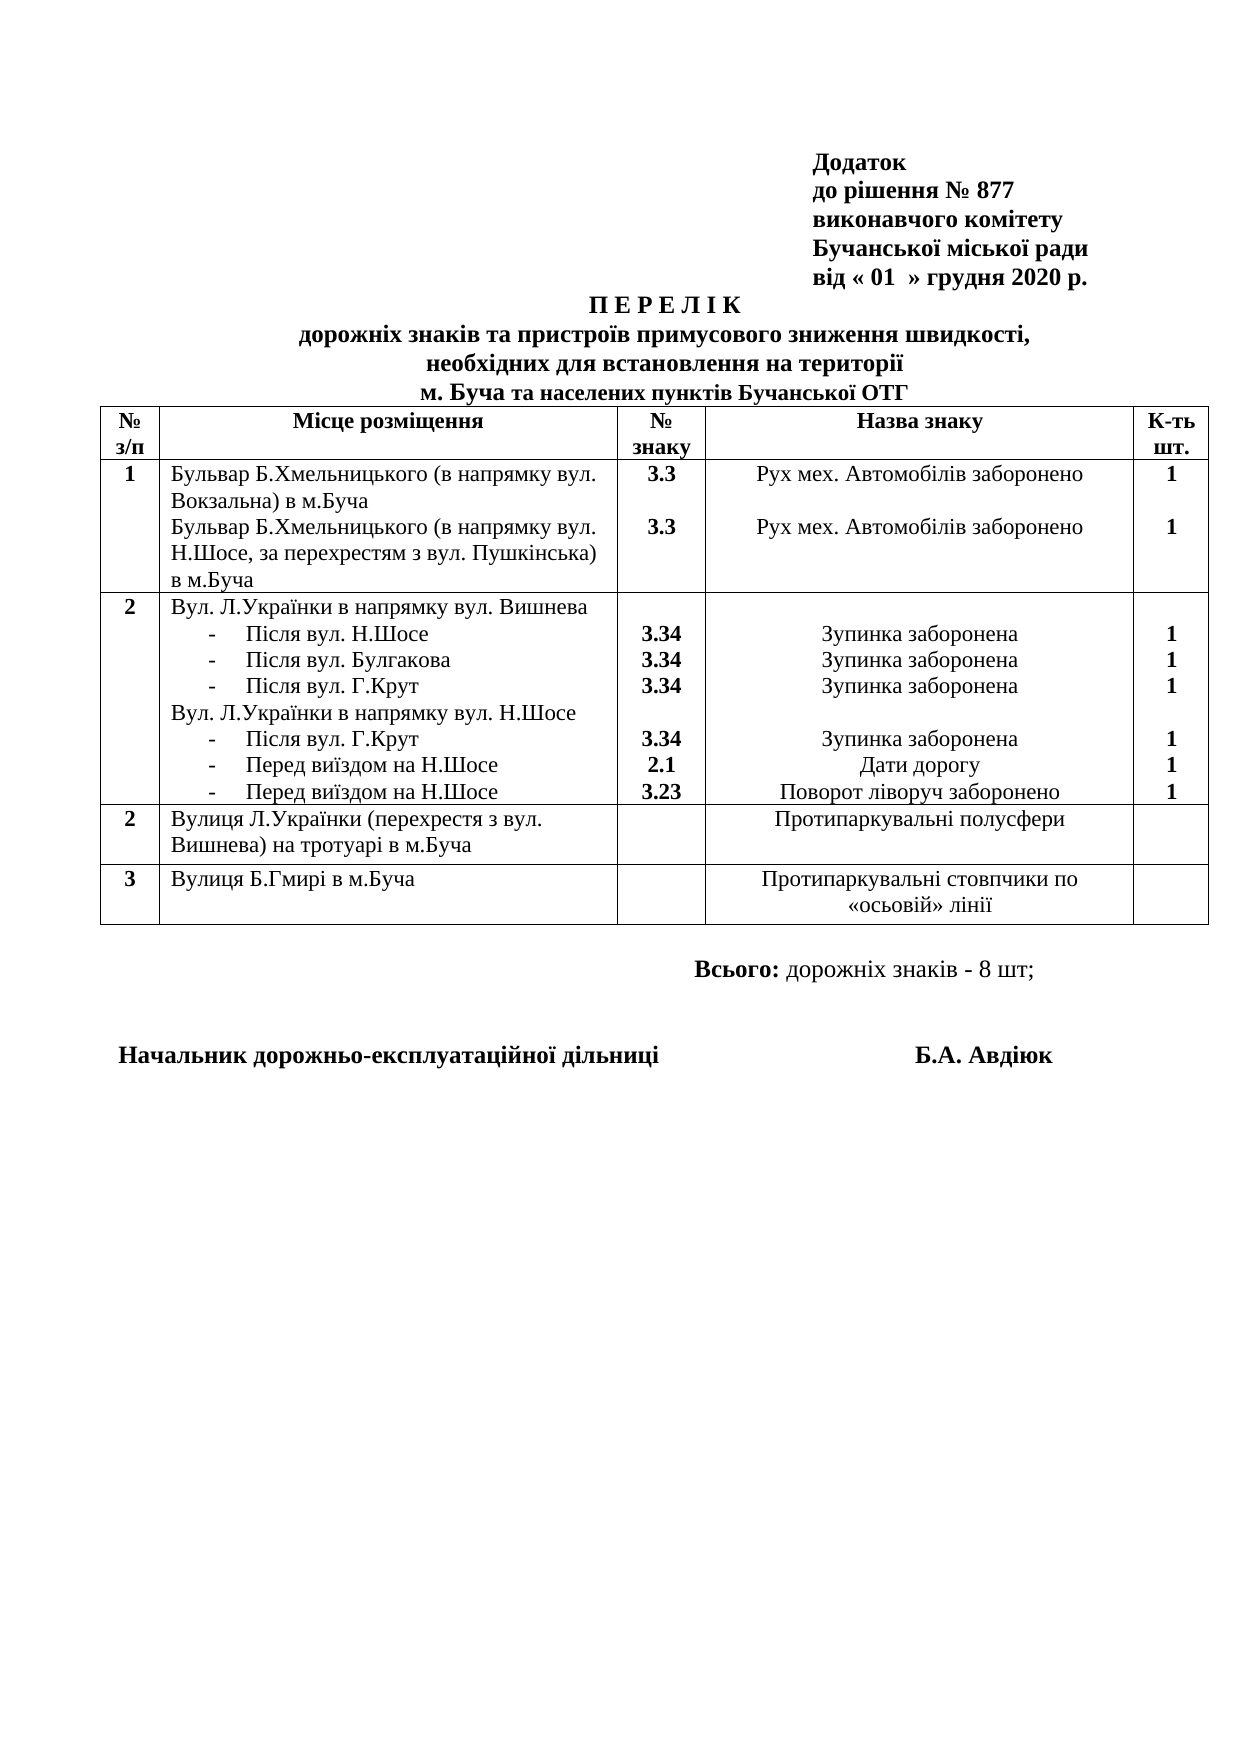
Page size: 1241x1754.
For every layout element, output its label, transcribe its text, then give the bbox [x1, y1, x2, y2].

table_cell 1 1 [1134, 460, 1208, 592]
text м. Буча та населених пунктів Бучанської ОТГ [177, 377, 1152, 406]
table_cell 3 [101, 865, 159, 924]
text Бучанської міської ради [177, 233, 1152, 262]
text Всього: дорожніх знаків - 8 шт; [694, 954, 1152, 982]
text до рішення № 877 [177, 176, 1152, 204]
text П Е Р Е Л І К [177, 291, 1152, 319]
table_cell Вул. Л.Українки в напрямку вул. Вишнева Після вул. Н.Шосе Після вул. Булгакова Після вул. Г.Крут Вул. Л.Українки в напрямку вул. Н.Шосе Після вул. Г.Крут Перед виїздом на Н.Шосе Перед виїздом на Н.Шосе [160, 593, 617, 804]
table_cell Протипаркувальні полусфери [706, 805, 1133, 864]
text виконавчого комітету [177, 204, 1152, 233]
table_cell 1 [101, 460, 159, 592]
table_cell Бульвар Б.Хмельницького (в напрямку вул. Вокзальна) в м.Буча Бульвар Б.Хмельницького (в напрямку вул. Н.Шосе, за перехрестям з вул. Пушкінська) в м.Буча [160, 460, 617, 592]
table_cell Рух мех. Автомобілів заборонено Рух мех. Автомобілів заборонено [706, 460, 1133, 592]
table_header Назва знаку [706, 407, 1133, 459]
table_cell Вулиця Б.Гмирі в м.Буча [160, 865, 617, 924]
table_cell Протипаркувальні стовпчики по «осьовій» лінії [706, 865, 1133, 924]
table_cell Зупинка заборонена Зупинка заборонена Зупинка заборонена Зупинка заборонена Дати дорогу Поворот ліворуч заборонено [706, 593, 1133, 804]
text необхідних для встановлення на території [177, 348, 1152, 377]
table_cell [618, 805, 705, 864]
text Додаток [177, 147, 1152, 176]
table_cell 3.34 3.34 3.34 3.34 2.1 3.23 [618, 593, 705, 804]
table_cell 3.3 3.3 [618, 460, 705, 592]
text Начальник дорожньо-експлуатаційної дільниці Б.А. Авдіюк [118, 1040, 1152, 1069]
table_cell 1 1 1 1 1 1 [1134, 593, 1208, 804]
table_header Місце розміщення [160, 407, 617, 459]
table_header № з/п [101, 407, 159, 459]
table_cell 2 [101, 593, 159, 804]
table_cell [1134, 805, 1208, 864]
text від « 01 » грудня 2020 р. [177, 262, 1152, 291]
table_cell Вулиця Л.Українки (перехрестя з вул. Вишнева) на тротуарі в м.Буча [160, 805, 617, 864]
text дорожніх знаків та пристроїв примусового зниження швидкості, [177, 319, 1152, 348]
table_cell [1134, 865, 1208, 924]
table_cell [618, 865, 705, 924]
table_cell 2 [101, 805, 159, 864]
table_header № знаку [618, 407, 705, 459]
table_header К-ть шт. [1134, 407, 1208, 459]
